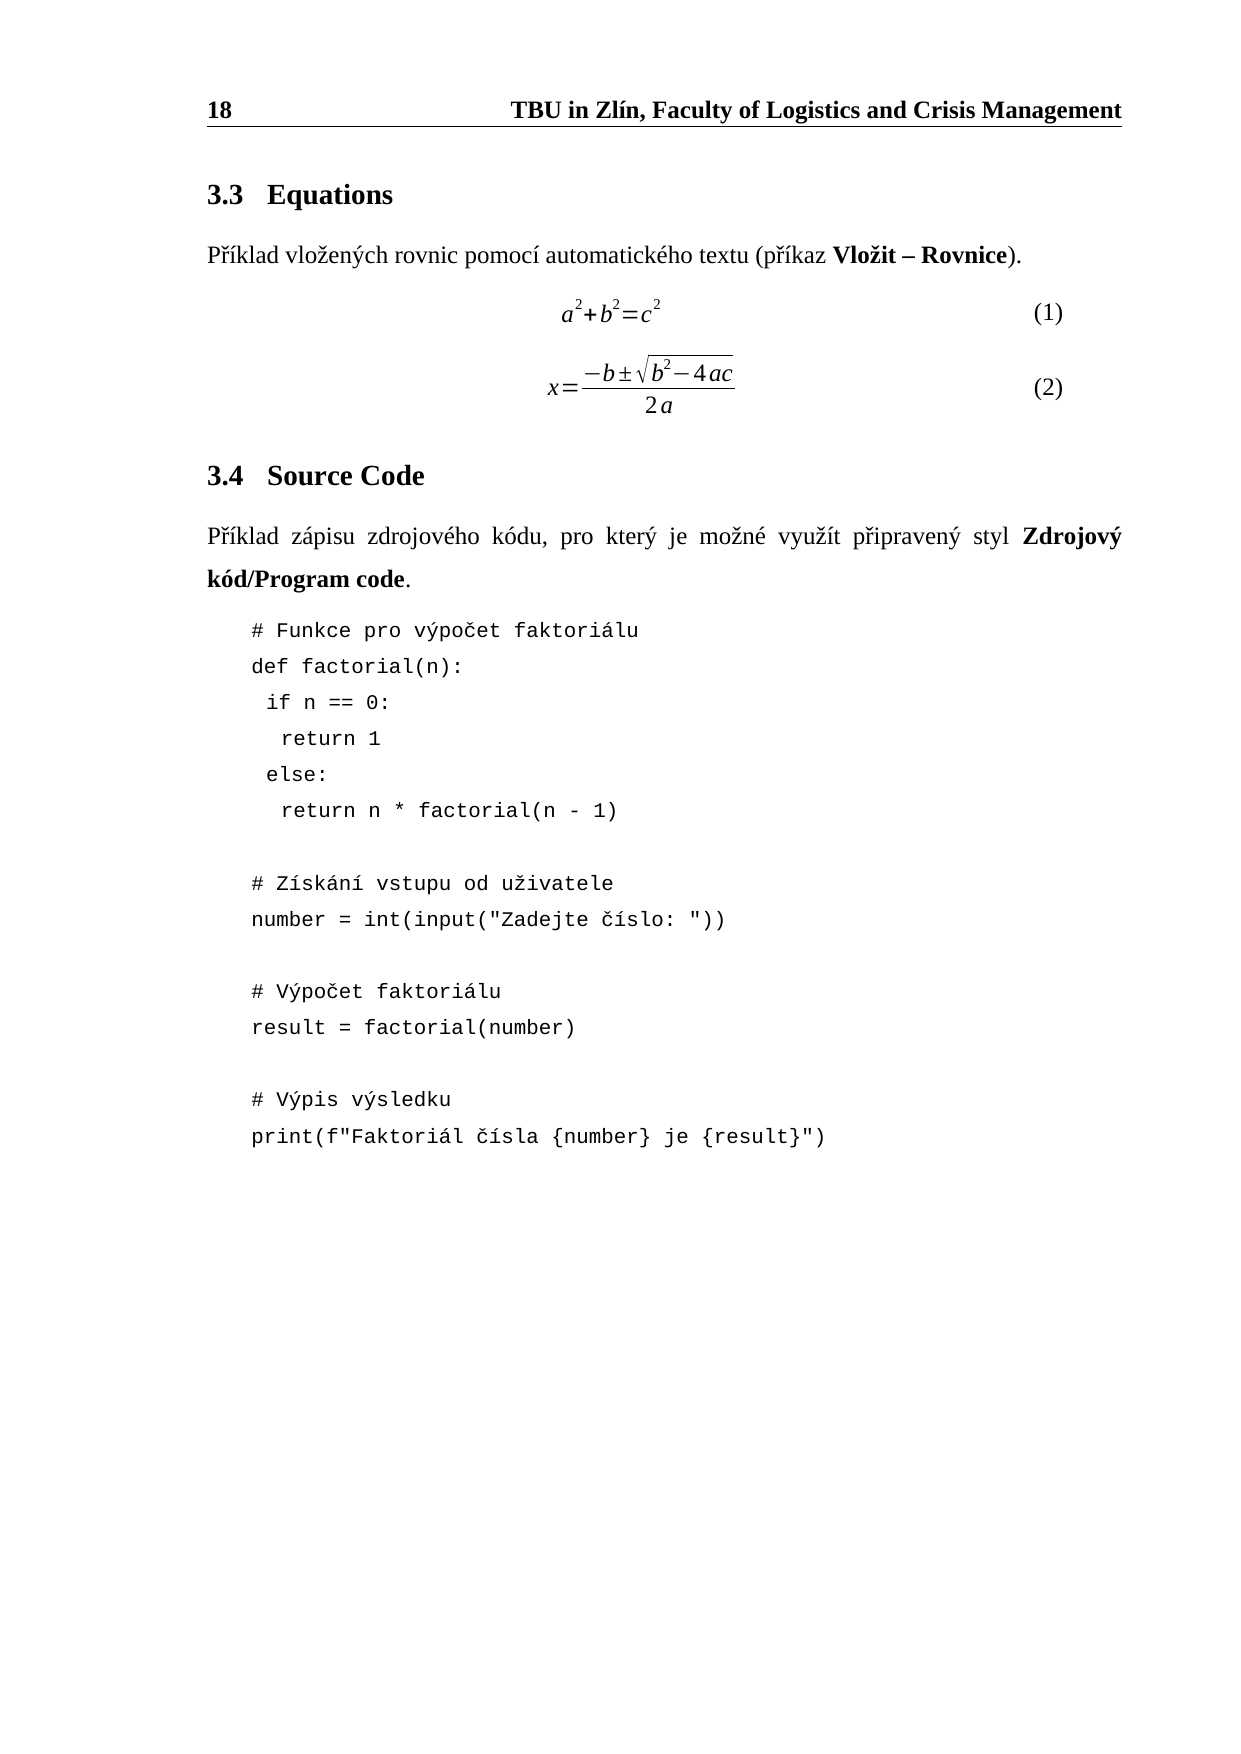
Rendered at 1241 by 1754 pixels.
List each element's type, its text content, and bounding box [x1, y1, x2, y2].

text Příklad vložených rovnic pomocí automatického textu (příkaz Vložit – Rovnice). [207, 240, 1122, 269]
text (2) [207, 354, 1122, 419]
text print(f"Faktoriál čísla {number} je {result}") [251, 1126, 1122, 1149]
text def factorial(n): [251, 656, 1122, 679]
text return 1 [266, 728, 1122, 752]
text # Funkce pro výpočet faktoriálu [251, 619, 1122, 643]
text return n * factorial(n - 1) [266, 800, 1122, 824]
text # Výpočet faktoriálu [251, 981, 1122, 1005]
text Equations [207, 177, 1122, 211]
text number = int(input("Zadejte číslo: ")) [251, 909, 1122, 932]
text Příklad zápisu zdrojového kódu, pro který je možné využít připravený styl Zdrojový kód/Program code. [207, 521, 1122, 593]
text result = factorial(number) [251, 1017, 1122, 1041]
text # Výpis výsledku [251, 1089, 1122, 1113]
text # Získání vstupu od uživatele [251, 873, 1122, 896]
text else: [266, 764, 1122, 788]
text Source Code [207, 458, 1122, 492]
text if n == 0: [266, 692, 1122, 716]
text (1) [207, 296, 1122, 327]
